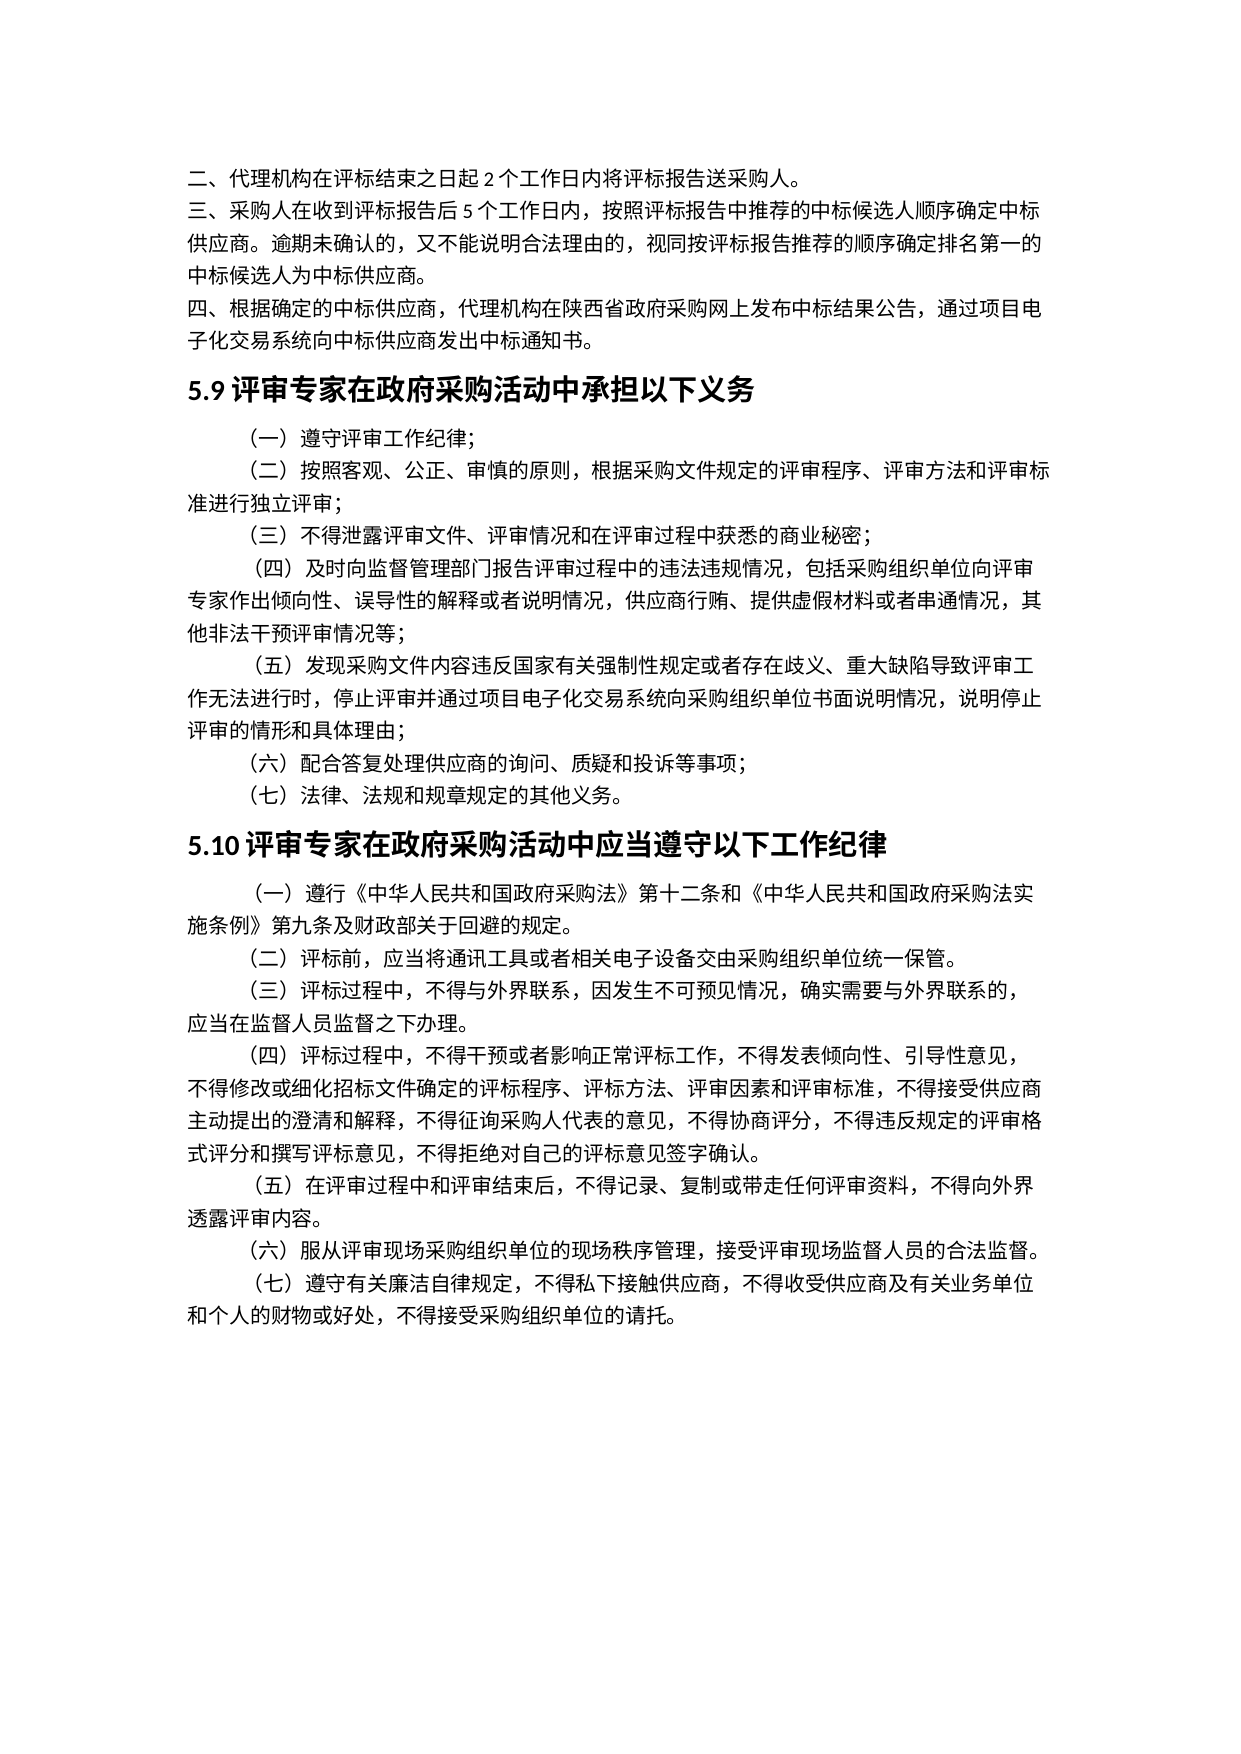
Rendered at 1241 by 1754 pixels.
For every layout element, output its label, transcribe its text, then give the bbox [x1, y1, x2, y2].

text （二）评标前，应当将通讯工具或者相关电子设备交由采购组织单位统一保管。 [187, 942, 1053, 974]
text （七）法律、法规和规章规定的其他义务。 [187, 779, 1053, 812]
text （五）发现采购文件内容违反国家有关强制性规定或者存在歧义、重大缺陷导致评审工作无法进行时，停止评审并通过项目电子化交易系统向采购组织单位书面说明情况，说明停止评审的情形和具体理由； [187, 649, 1053, 747]
text 四、根据确定的中标供应商，代理机构在陕西省政府采购网上发布中标结果公告，通过项目电子化交易系统向中标供应商发出中标通知书。 [187, 292, 1053, 357]
text （六）服从评审现场采购组织单位的现场秩序管理，接受评审现场监督人员的合法监督。 [187, 1234, 1053, 1267]
text 5.10评审专家在政府采购活动中应当遵守以下工作纪律 [187, 812, 1053, 877]
text 5.9评审专家在政府采购活动中承担以下义务 [187, 357, 1053, 422]
text （四）及时向监督管理部门报告评审过程中的违法违规情况，包括采购组织单位向评审专家作出倾向性、误导性的解释或者说明情况，供应商行贿、提供虚假材料或者串通情况，其他非法干预评审情况等； [187, 552, 1053, 649]
text 二、代理机构在评标结束之日起2个工作日内将评标报告送采购人。 [187, 162, 1053, 194]
text （二）按照客观、公正、审慎的原则，根据采购文件规定的评审程序、评审方法和评审标准进行独立评审； [187, 454, 1053, 519]
text （六）配合答复处理供应商的询问、质疑和投诉等事项； [187, 747, 1053, 779]
text （四）评标过程中，不得干预或者影响正常评标工作，不得发表倾向性、引导性意见， 不得修改或细化招标文件确定的评标程序、评标方法、评审因素和评审标准，不得接受供应商主动提出的澄清和解释，不得征询采购人代表的意见，不得协商评分，不得违反规定的评审格式评分和撰写评标意见，不得拒绝对自己的评标意见签字确认。 [187, 1039, 1053, 1169]
text （一）遵行《中华人民共和国政府采购法》第十二条和《中华人民共和国政府采购法实施条例》第九条及财政部关于回避的规定。 [187, 877, 1053, 942]
text 三、采购人在收到评标报告后5个工作日内，按照评标报告中推荐的中标候选人顺序确定中标供应商。逾期未确认的，又不能说明合法理由的，视同按评标报告推荐的顺序确定排名第一的中标候选人为中标供应商。 [187, 194, 1053, 292]
text （五）在评审过程中和评审结束后，不得记录、复制或带走任何评审资料，不得向外界透露评审内容。 [187, 1169, 1053, 1234]
text （三）不得泄露评审文件、评审情况和在评审过程中获悉的商业秘密； [187, 519, 1053, 552]
text （三）评标过程中，不得与外界联系，因发生不可预见情况，确实需要与外界联系的， 应当在监督人员监督之下办理。 [187, 974, 1053, 1039]
text （七）遵守有关廉洁自律规定，不得私下接触供应商，不得收受供应商及有关业务单位和个人的财物或好处，不得接受采购组织单位的请托。 [187, 1267, 1053, 1332]
text （一）遵守评审工作纪律； [187, 422, 1053, 454]
